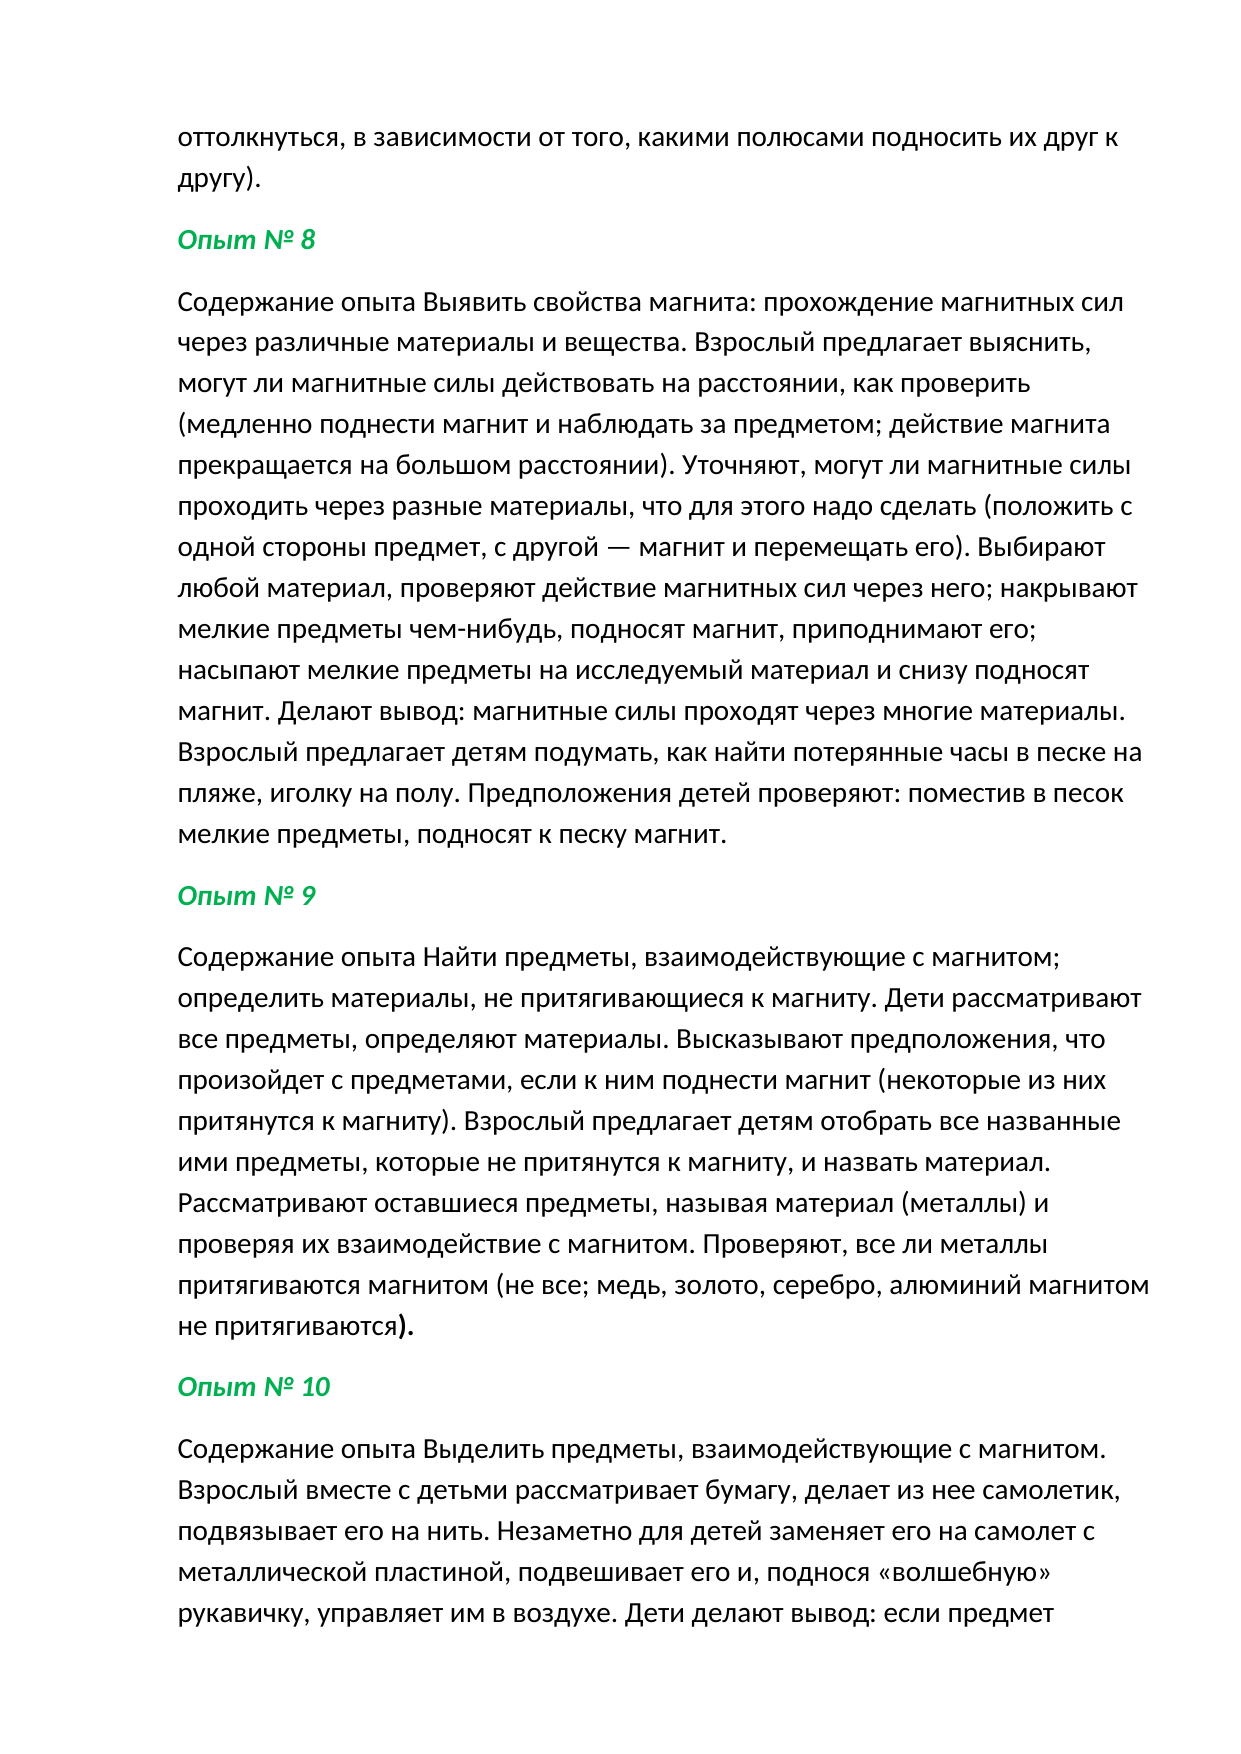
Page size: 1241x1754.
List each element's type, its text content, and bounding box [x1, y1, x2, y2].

text Опыт № 9 [177, 877, 1152, 912]
text Опыт № 8 [177, 221, 1152, 256]
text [177, 1430, 1152, 1630]
text Опыт № 10 [177, 1368, 1152, 1404]
text Содержание опыта Найти предметы, взаимодействующие с магнитом; определить материалы, не притягивающиеся к магниту. Дети рассматривают все предметы, определяют материалы. Высказывают предположения, что произойдет с предметами, если к ним поднести магнит (некоторые из них притянутся к магниту). Взрослый предлагает детям отобрать все названные ими предметы, которые не притянутся к магниту, и назвать материал. Рассматривают оставшиеся предметы, называя материал (металлы) и проверяя их взаимодействие с магнитом. Проверяют, все ли металлы притягиваются магнитом (не все; медь, золото, серебро, алюминий магнитом не притягиваются). [177, 938, 1152, 1342]
text Содержание опыта Выявить свойства магнита: прохождение магнитных сил через различные материалы и вещества. Взрослый предлагает выяснить, могут ли магнитные силы действовать на расстоянии, как проверить (медленно поднести магнит и наблюдать за предметом; действие магнита прекращается на большом расстоянии). Уточняют, могут ли магнитные силы проходить через разные материалы, что для этого надо сделать (положить с одной стороны предмет, с другой — магнит и перемещать его). Выбирают любой материал, проверяют действие магнитных сил через него; накрывают мелкие предметы чем-нибудь, подносят магнит, приподнимают его; насыпают мелкие предметы на исследуемый материал и снизу подносят магнит. Делают вывод: магнитные силы проходят через многие материалы. Взрослый предлагает детям подумать, как найти потерянные часы в песке на пляже, иголку на полу. Предположения детей проверяют: поместив в песок мелкие предметы, подносят к песку магнит. [177, 283, 1152, 850]
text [177, 118, 1152, 195]
